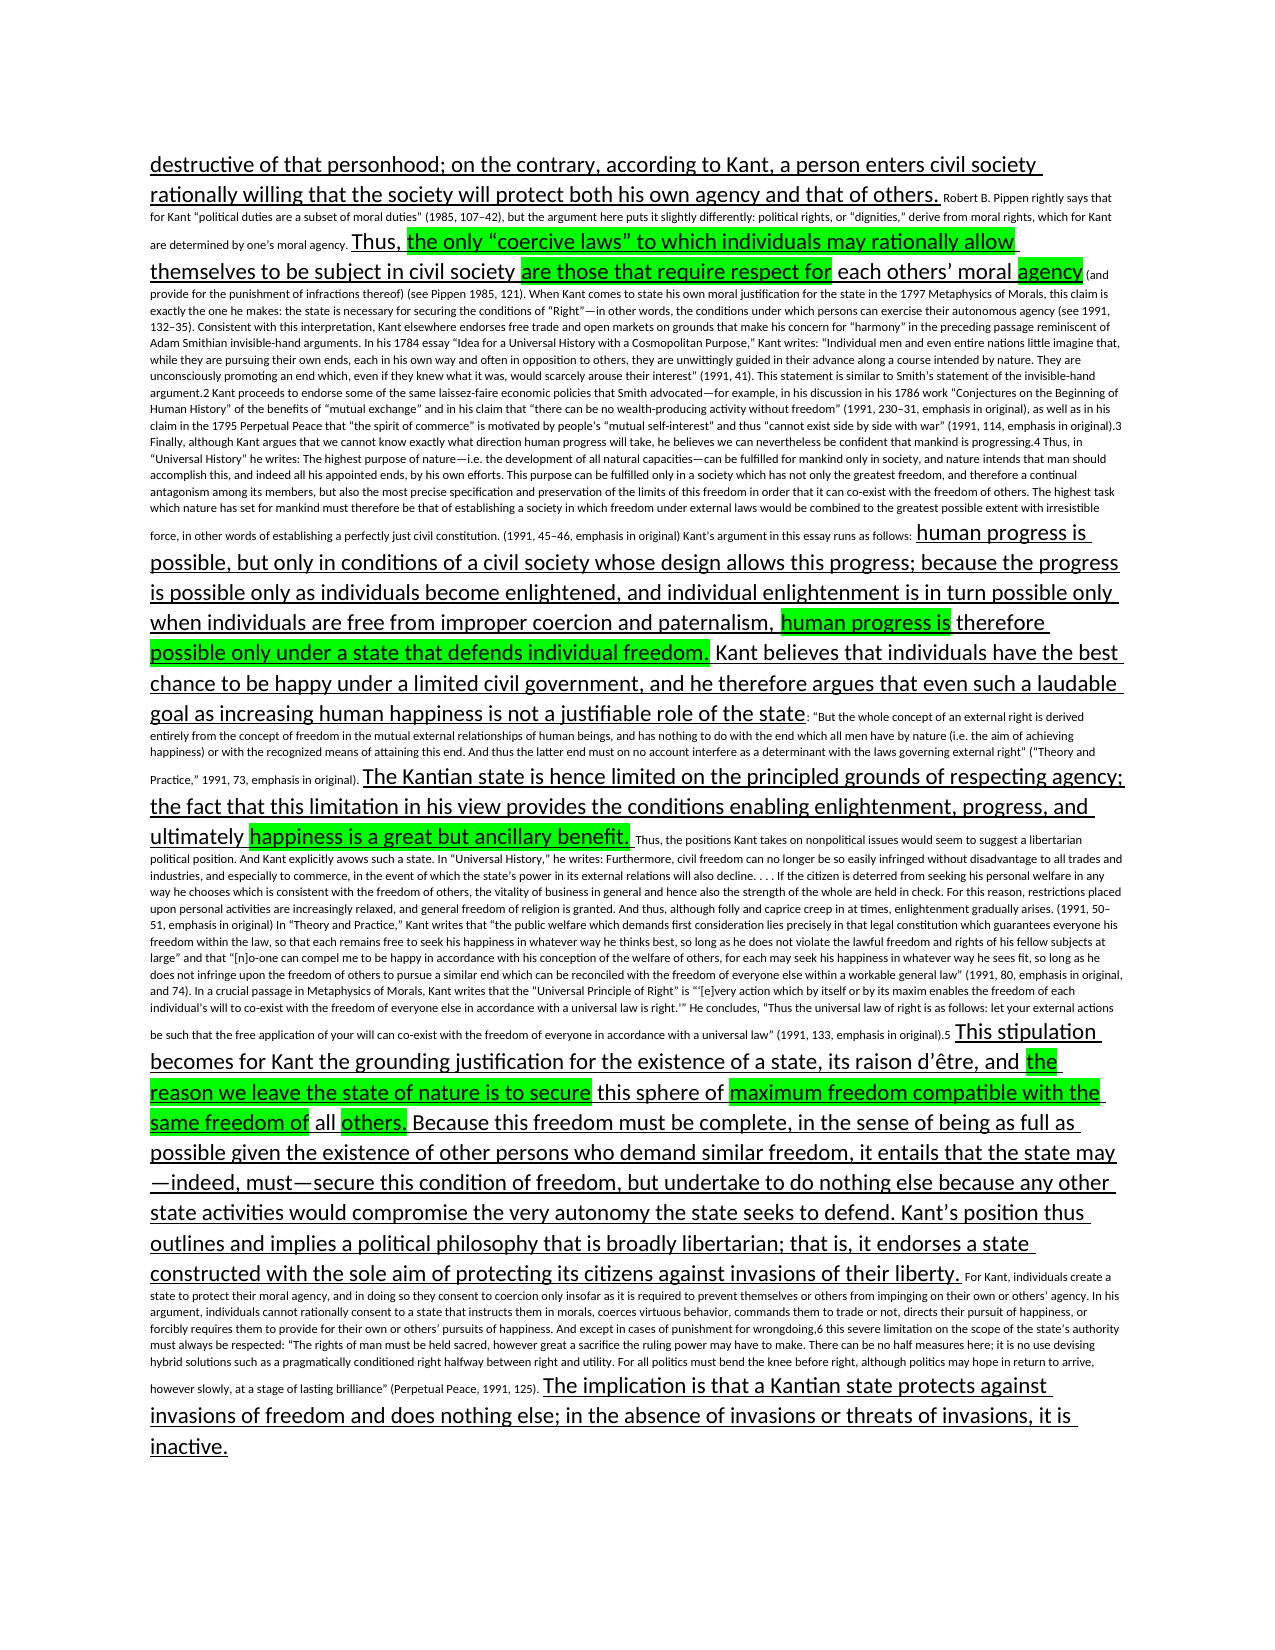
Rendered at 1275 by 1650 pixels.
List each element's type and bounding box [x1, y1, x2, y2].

text [150, 150, 1125, 1460]
